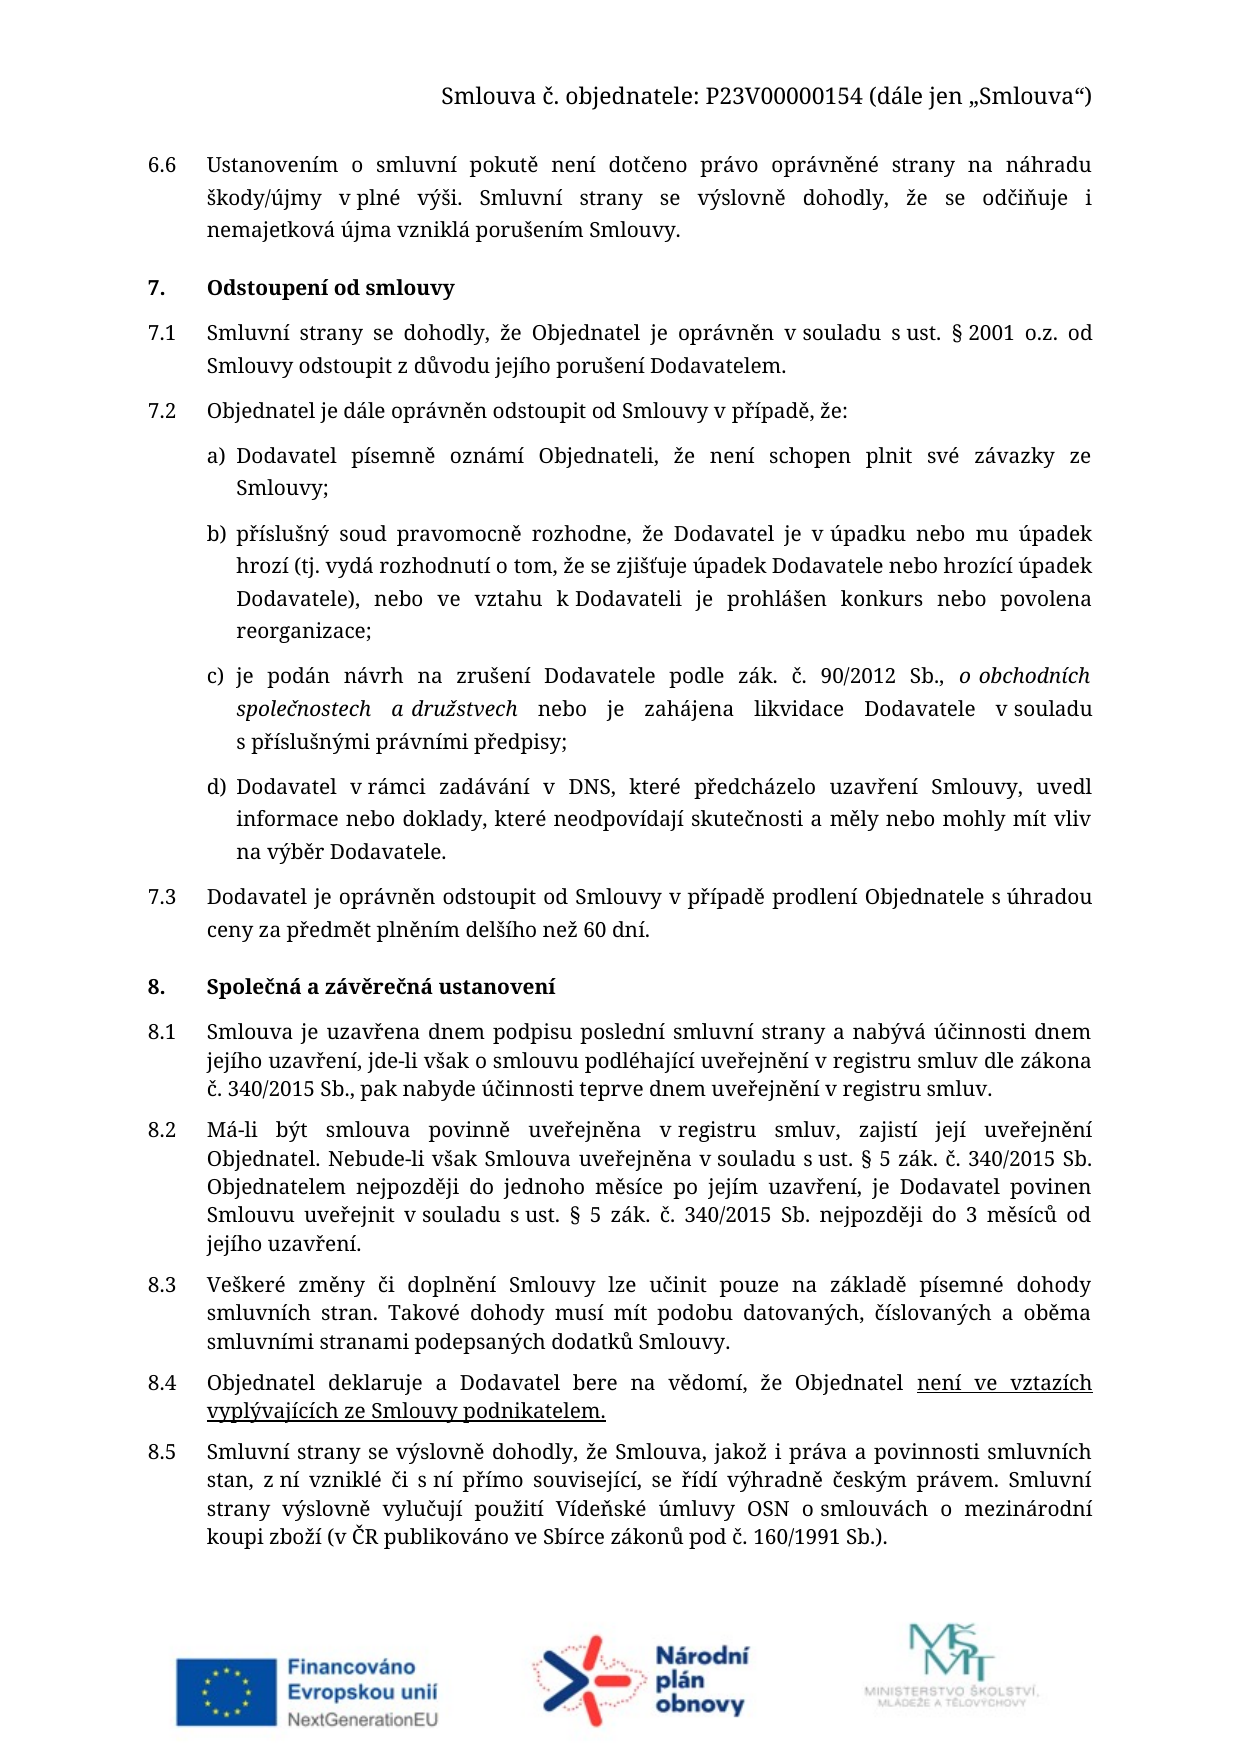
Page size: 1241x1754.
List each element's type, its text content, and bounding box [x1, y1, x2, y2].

list Objednatel je dále oprávněn odstoupit od Smlouvy v případě, že: [148, 396, 1093, 424]
picture [147, 1577, 1093, 1754]
list Dodavatel písemně oznámí Objednateli, že není schopen plnit své závazky ze Smlouvy; [207, 441, 1093, 502]
list Společná a závěrečná ustanovení [148, 972, 1093, 1001]
list Smluvní strany se výslovně dohodly, že Smlouva, jakož i práva a povinnosti smluvních stan, z ní vzniklé či s ní přímo související, se řídí výhradně českým právem. Smluvní strany výslovně vylučují použití Vídeňské úmluvy OSN o smlouvách o mezinárodní koupi zboží (v ČR publikováno ve Sbírce zákonů pod č. 160/1991 Sb.). [148, 1437, 1093, 1551]
list Objednatel deklaruje a Dodavatel bere na vědomí, že Objednatel není ve vztazích vyplývajících ze Smlouvy podnikatelem. [148, 1368, 1093, 1425]
list Smluvní strany se dohodly, že Objednatel je oprávněn v souladu s ust. § 2001 o.z. od Smlouvy odstoupit z důvodu jejího porušení Dodavatelem. [148, 318, 1093, 379]
list Ustanovením o smluvní pokutě není dotčeno právo oprávněné strany na náhradu škody/újmy v plné výši. Smluvní strany se výslovně dohodly, že se odčiňuje i nemajetková újma vzniklá porušením Smlouvy. [148, 150, 1093, 244]
list Smlouva je uzavřena dnem podpisu poslední smluvní strany a nabývá účinnosti dnem jejího uzavření, jde-li však o smlouvu podléhající uveřejnění v registru smluv dle zákona č. 340/2015 Sb., pak nabyde účinnosti teprve dnem uveřejnění v registru smluv. [148, 1017, 1093, 1103]
list Veškeré změny či doplnění Smlouvy lze učinit pouze na základě písemné dohody smluvních stran. Takové dohody musí mít podobu datovaných, číslovaných a oběma smluvními stranami podepsaných dodatků Smlouvy. [148, 1270, 1093, 1355]
list Dodavatel v rámci zadávání v DNS, které předcházelo uzavření Smlouvy, uvedl informace nebo doklady, které neodpovídají skutečnosti a měly nebo mohly mít vliv na výběr Dodavatele. [207, 772, 1093, 866]
list Má-li být smlouva povinně uveřejněna v registru smluv, zajistí její uveřejnění Objednatel. Nebude-li však Smlouva uveřejněna v souladu s ust. § 5 zák. č. 340/2015 Sb. Objednatelem nejpozději do jednoho měsíce po jejím uzavření, je Dodavatel povinen Smlouvu uveřejnit v souladu s ust. § 5 zák. č. 340/2015 Sb. nejpozději do 3 měsíců od jejího uzavření. [148, 1115, 1093, 1257]
list příslušný soud pravomocně rozhodne, že Dodavatel je v úpadku nebo mu úpadek hrozí (tj. vydá rozhodnutí o tom, že se zjišťuje úpadek Dodavatele nebo hrozící úpadek Dodavatele), nebo ve vztahu k Dodavateli je prohlášen konkurs nebo povolena reorganizace; [207, 519, 1093, 645]
list Dodavatel je oprávněn odstoupit od Smlouvy v případě prodlení Objednatele s úhradou ceny za předmět plněním delšího než 60 dní. [148, 882, 1093, 943]
list Odstoupení od smlouvy [148, 273, 1093, 301]
list je podán návrh na zrušení Dodavatele podle zák. č. 90/2012 Sb., o obchodních společnostech a družstvech nebo je zahájena likvidace Dodavatele v souladu s příslušnými právními předpisy; [207, 662, 1093, 755]
